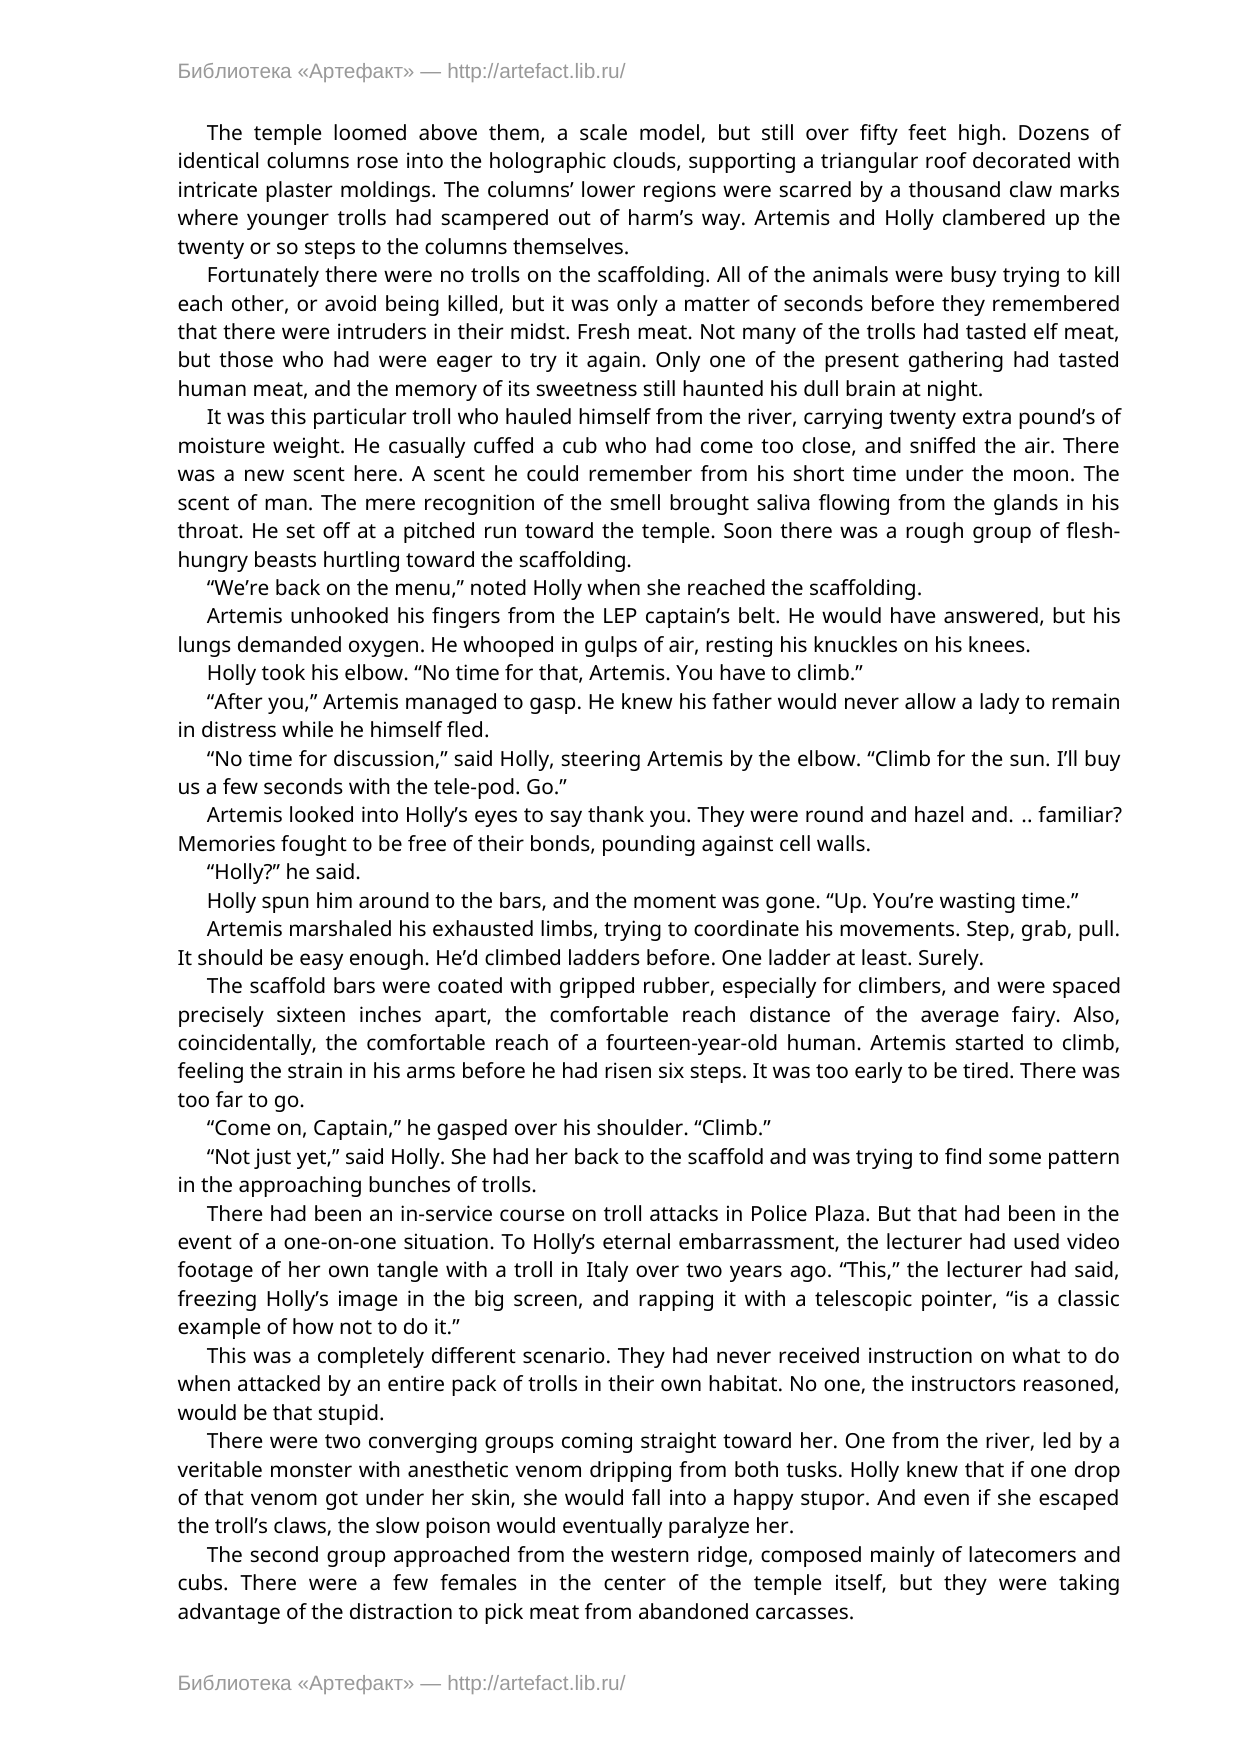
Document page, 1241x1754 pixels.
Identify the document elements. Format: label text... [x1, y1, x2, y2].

text There were two converging groups coming straight toward her. One from the river, led by a veritable monster with anesthetic venom dripping from both tusks. Holly knew that if one drop of that venom got under her skin, she would fall into a happy stupor. And even if she escaped the troll’s claws, the slow poison would eventually paralyze her. [177, 1426, 1122, 1540]
text Artemis looked into Holly’s eyes to say thank you. They were round and hazel and. .. familiar? Memories fought to be free of their bonds, pounding against cell walls. [177, 801, 1122, 857]
text This was a completely different scenario. They had never received instruction on what to do when attacked by an entire pack of trolls in their own habitat. No one, the instructors reasoned, would be that stupid. [177, 1341, 1122, 1426]
text It was this particular troll who hauled himself from the river, carrying twenty extra pound’s of moisture weight. He casually cuffed a cub who had come too close, and sniffed the air. There was a new scent here. A scent he could remember from his short time under the moon. The scent of man. The mere recognition of the smell brought saliva flowing from the glands in his throat. He set off at a pitched run toward the temple. Soon there was a rough group of flesh-hungry beasts hurtling toward the scaffolding. [177, 402, 1122, 573]
text The temple loomed above them, a scale model, but still over fifty feet high. Dozens of identical columns rose into the holographic clouds, supporting a triangular roof decorated with intricate plaster moldings. The columns’ lower regions were scarred by a thousand claw marks where younger trolls had scampered out of harm’s way. Artemis and Holly clambered up the twenty or so steps to the columns themselves. [177, 118, 1122, 260]
text “Come on, Captain,” he gasped over his shoulder. “Climb.” [177, 1113, 1122, 1142]
text There had been an in-service course on troll attacks in Police Plaza. But that had been in the event of a one-on-one situation. To Holly’s eternal embarrassment, the lecturer had used video footage of her own tangle with a troll in Italy over two years ago. “This,” the lecturer had said, freezing Holly’s image in the big screen, and rapping it with a telescopic pointer, “is a classic example of how not to do it.” [177, 1199, 1122, 1341]
text “No time for discussion,” said Holly, steering Artemis by the elbow. “Climb for the sun. I’ll buy us a few seconds with the tele-pod. Go.” [177, 744, 1122, 801]
text “Holly?” he said. [177, 857, 1122, 886]
text The second group approached from the western ridge, composed mainly of latecomers and cubs. There were a few females in the center of the temple itself, but they were taking advantage of the distraction to pick meat from abandoned carcasses. [177, 1540, 1122, 1625]
text Holly spun him around to the bars, and the moment was gone. “Up. You’re wasting time.” [177, 886, 1122, 914]
text “Not just yet,” said Holly. She had her back to the scaffold and was trying to find some pattern in the approaching bunches of trolls. [177, 1142, 1122, 1199]
text The scaffold bars were coated with gripped rubber, especially for climbers, and were spaced precisely sixteen inches apart, the comfortable reach distance of the average fairy. Also, coincidentally, the comfortable reach of a fourteen-year-old human. Artemis started to climb, feeling the strain in his arms before he had risen six steps. It was too early to be tired. There was too far to go. [177, 971, 1122, 1113]
text “We’re back on the menu,” noted Holly when she reached the scaffolding. [177, 573, 1122, 602]
text Fortunately there were no trolls on the scaffolding. All of the animals were busy trying to kill each other, or avoid being killed, but it was only a matter of seconds before they remembered that there were intruders in their midst. Fresh meat. Not many of the trolls had tasted elf meat, but those who had were eager to try it again. Only one of the present gathering had tasted human meat, and the memory of its sweetness still haunted his dull brain at night. [177, 260, 1122, 402]
text Artemis unhooked his fingers from the LEP captain’s belt. He would have answered, but his lungs demanded oxygen. He whooped in gulps of air, resting his knuckles on his knees. [177, 602, 1122, 658]
text “After you,” Artemis managed to gasp. He knew his father would never allow a lady to remain in distress while he himself fled. [177, 687, 1122, 744]
text Artemis marshaled his exhausted limbs, trying to coordinate his movements. Step, grab, pull. It should be easy enough. He’d climbed ladders before. One ladder at least. Surely. [177, 914, 1122, 971]
text Holly took his elbow. “No time for that, Artemis. You have to climb.” [177, 658, 1122, 687]
